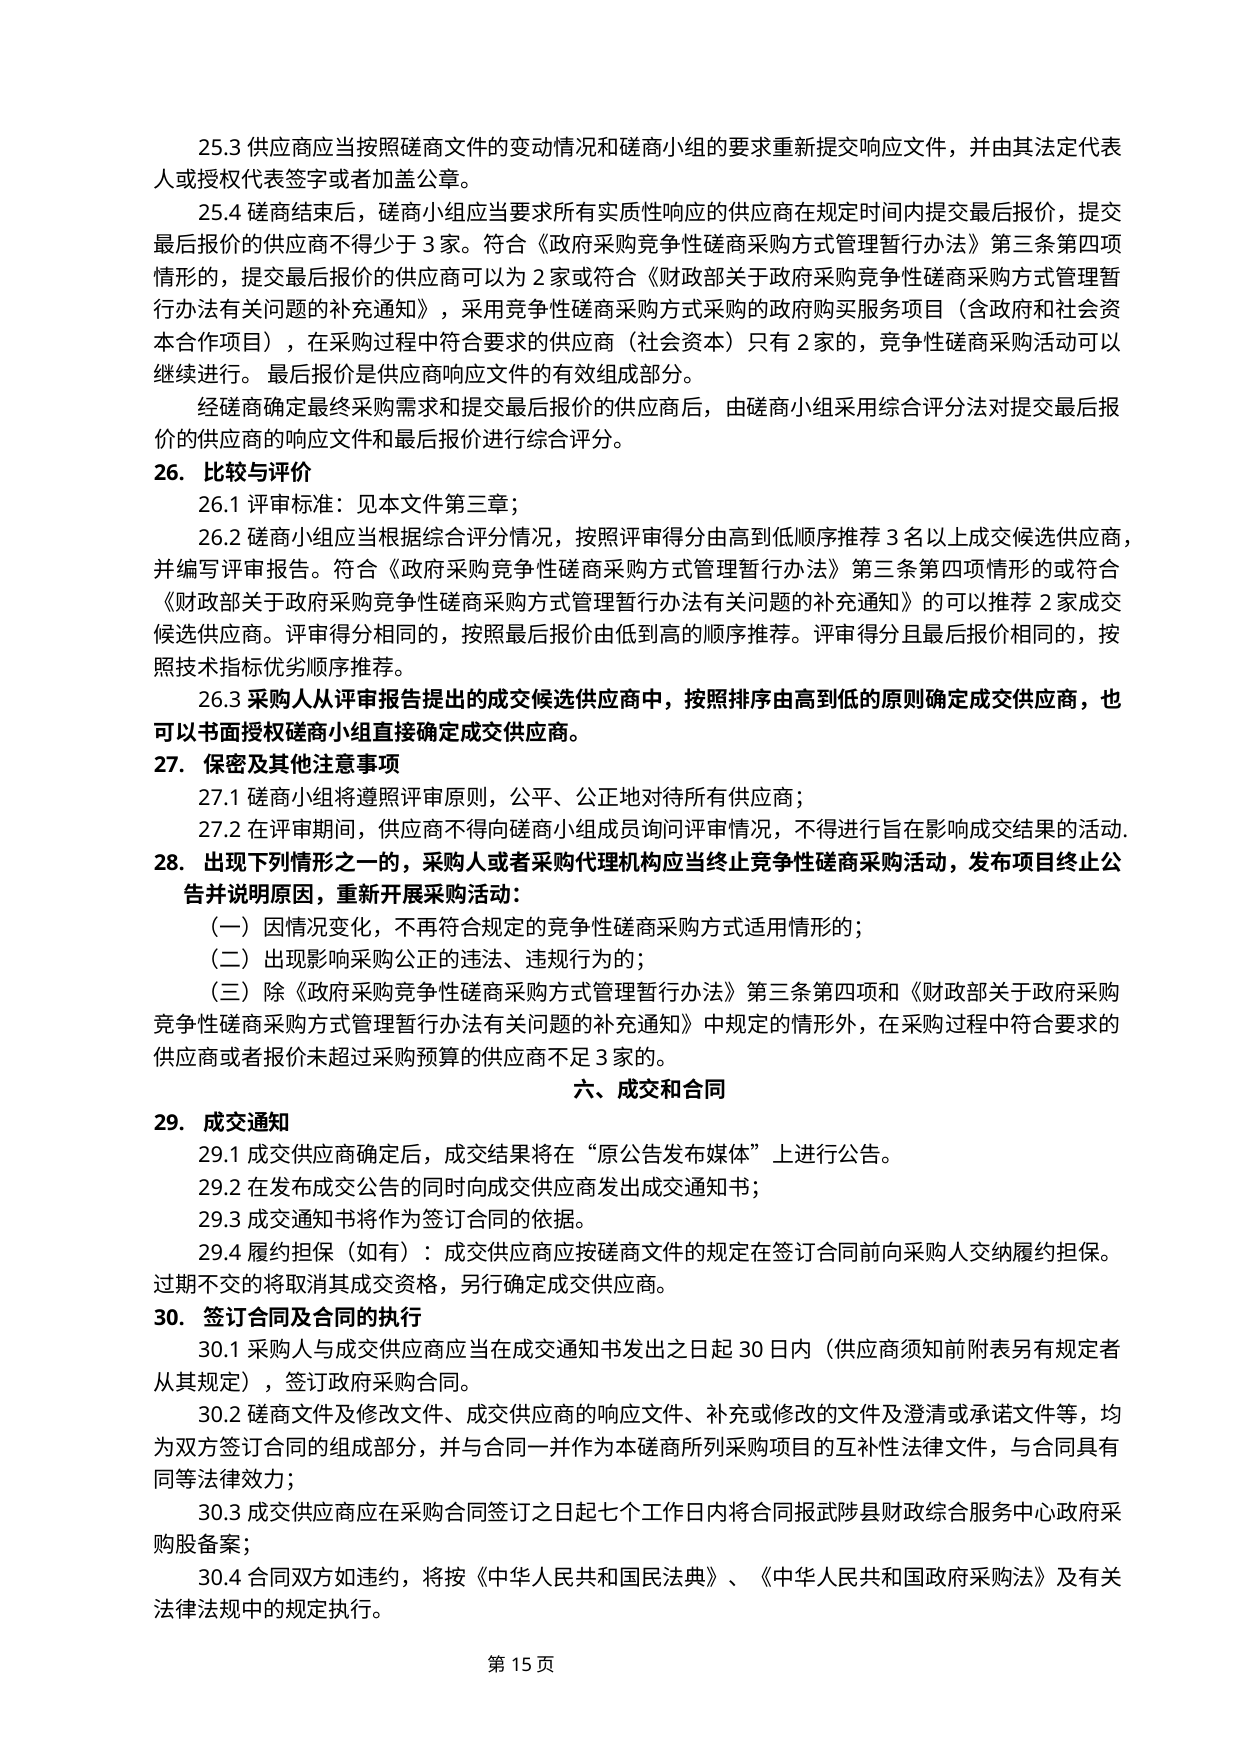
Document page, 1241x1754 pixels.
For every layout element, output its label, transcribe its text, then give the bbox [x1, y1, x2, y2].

list 采购人与成交供应商应当在成交通知书发出之日起30日内（供应商须知前附表另有规定者从其规定），签订政府采购合同。 [153, 1332, 1122, 1397]
list 成交供应商应在采购合同签订之日起七个工作日内将合同报武陟县财政综合服务中心政府采购股备案； [153, 1494, 1122, 1559]
list 合同双方如违约，将按《中华人民共和国民法典》、《中华人民共和国政府采购法》及有关法律法规中的规定执行。 [153, 1559, 1122, 1624]
list 保密及其他注意事项 [153, 747, 1122, 779]
list 出现影响采购公正的违法、违规行为的； [153, 942, 1122, 974]
list 磋商小组将遵照评审原则，公平、公正地对待所有供应商； [153, 779, 1122, 812]
text 经磋商确定最终采购需求和提交最后报价的供应商后，由磋商小组采用综合评分法对提交最后报价的供应商的响应文件和最后报价进行综合评分。 [154, 389, 1122, 454]
list 供应商应当按照磋商文件的变动情况和磋商小组的要求重新提交响应文件，并由其法定代表人或授权代表签字或者加盖公章。 [153, 129, 1122, 194]
list 签订合同及合同的执行 [153, 1299, 1122, 1332]
list 磋商小组应当根据综合评分情况，按照评审得分由高到低顺序推荐3名以上成交候选供应商，并编写评审报告。符合《政府采购竞争性磋商采购方式管理暂行办法》第三条第四项情形的或符合《财政部关于政府采购竞争性磋商采购方式管理暂行办法有关问题的补充通知》的可以推荐2家成交候选供应商。评审得分相同的，按照最后报价由低到高的顺序推荐。评审得分且最后报价相同的，按照技术指标优劣顺序推荐。 [153, 519, 1122, 682]
list 成交通知书将作为签订合同的依据。 [153, 1202, 1122, 1234]
list 履约担保（如有）：成交供应商应按磋商文件的规定在签订合同前向采购人交纳履约担保。过期不交的将取消其成交资格，另行确定成交供应商。 [153, 1234, 1122, 1299]
list 在发布成交公告的同时向成交供应商发出成交通知书； [153, 1169, 1122, 1202]
list 磋商结束后，磋商小组应当要求所有实质性响应的供应商在规定时间内提交最后报价，提交最后报价的供应商不得少于3家。符合《政府采购竞争性磋商采购方式管理暂行办法》第三条第四项情形的，提交最后报价的供应商可以为2家或符合《财政部关于政府采购竞争性磋商采购方式管理暂行办法有关问题的补充通知》，采用竞争性磋商采购方式采购的政府购买服务项目（含政府和社会资本合作项目），在采购过程中符合要求的供应商（社会资本）只有2家的，竞争性磋商采购活动可以继续进行。 最后报价是供应商响应文件的有效组成部分。 [153, 194, 1122, 389]
list 比较与评价 [153, 454, 1122, 487]
list 评审标准：见本文件第三章； [153, 487, 1122, 519]
list 出现下列情形之一的，采购人或者采购代理机构应当终止竞争性磋商采购活动，发布项目终止公告并说明原因，重新开展采购活动： [153, 844, 1122, 909]
list 采购人从评审报告提出的成交候选供应商中，按照排序由高到低的原则确定成交供应商，也可以书面授权磋商小组直接确定成交供应商。 [153, 682, 1122, 747]
list 成交通知 [153, 1104, 1122, 1137]
subtitle 六、成交和合同 [166, 1072, 1122, 1104]
list 因情况变化，不再符合规定的竞争性磋商采购方式适用情形的； [153, 909, 1122, 942]
list 成交供应商确定后，成交结果将在“原公告发布媒体”上进行公告。 [153, 1137, 1122, 1169]
list 除《政府采购竞争性磋商采购方式管理暂行办法》第三条第四项和《财政部关于政府采购竞争性磋商采购方式管理暂行办法有关问题的补充通知》中规定的情形外，在采购过程中符合要求的供应商或者报价未超过采购预算的供应商不足3家的。 [153, 974, 1122, 1072]
list 磋商文件及修改文件、成交供应商的响应文件、补充或修改的文件及澄清或承诺文件等，均为双方签订合同的组成部分，并与合同一并作为本磋商所列采购项目的互补性法律文件，与合同具有同等法律效力； [153, 1397, 1122, 1494]
list 在评审期间，供应商不得向磋商小组成员询问评审情况，不得进行旨在影响成交结果的活动. [153, 812, 1122, 844]
